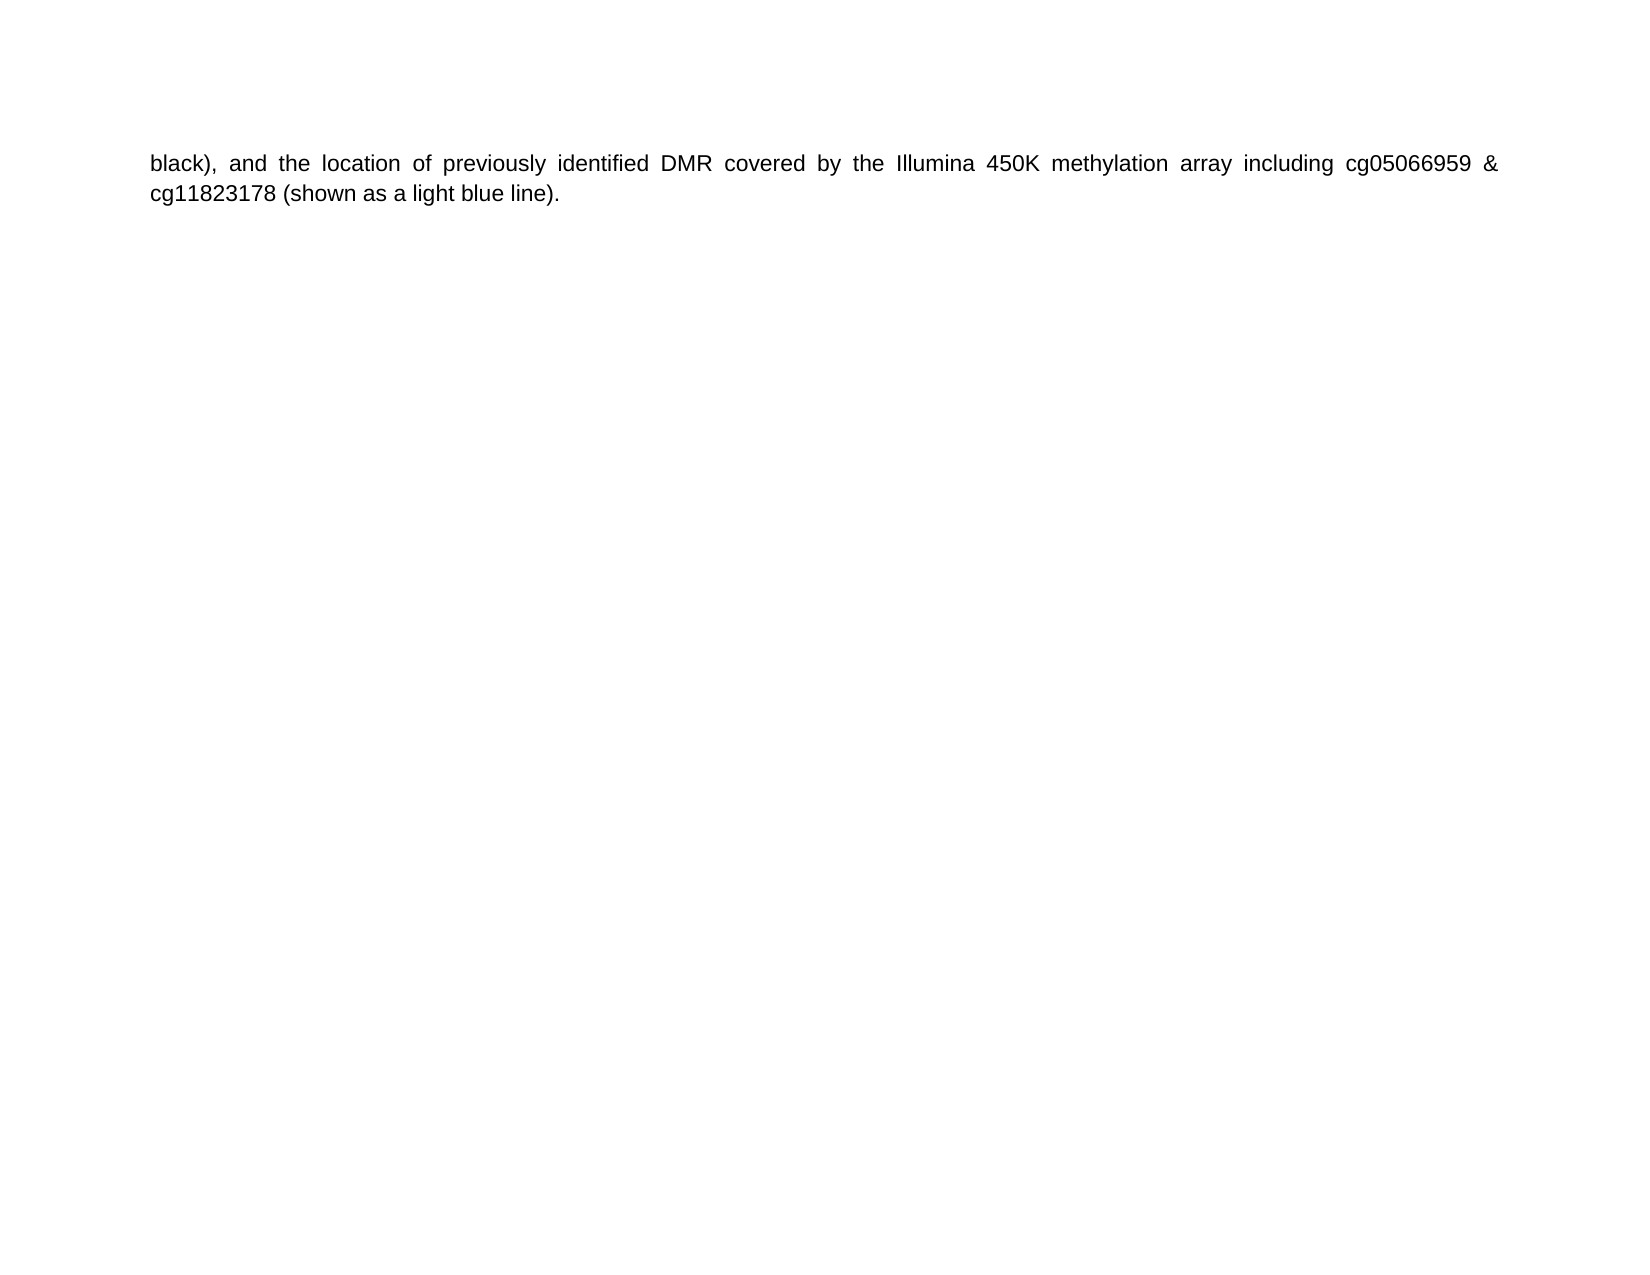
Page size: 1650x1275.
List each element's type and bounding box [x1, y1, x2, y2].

text [150, 150, 1500, 207]
